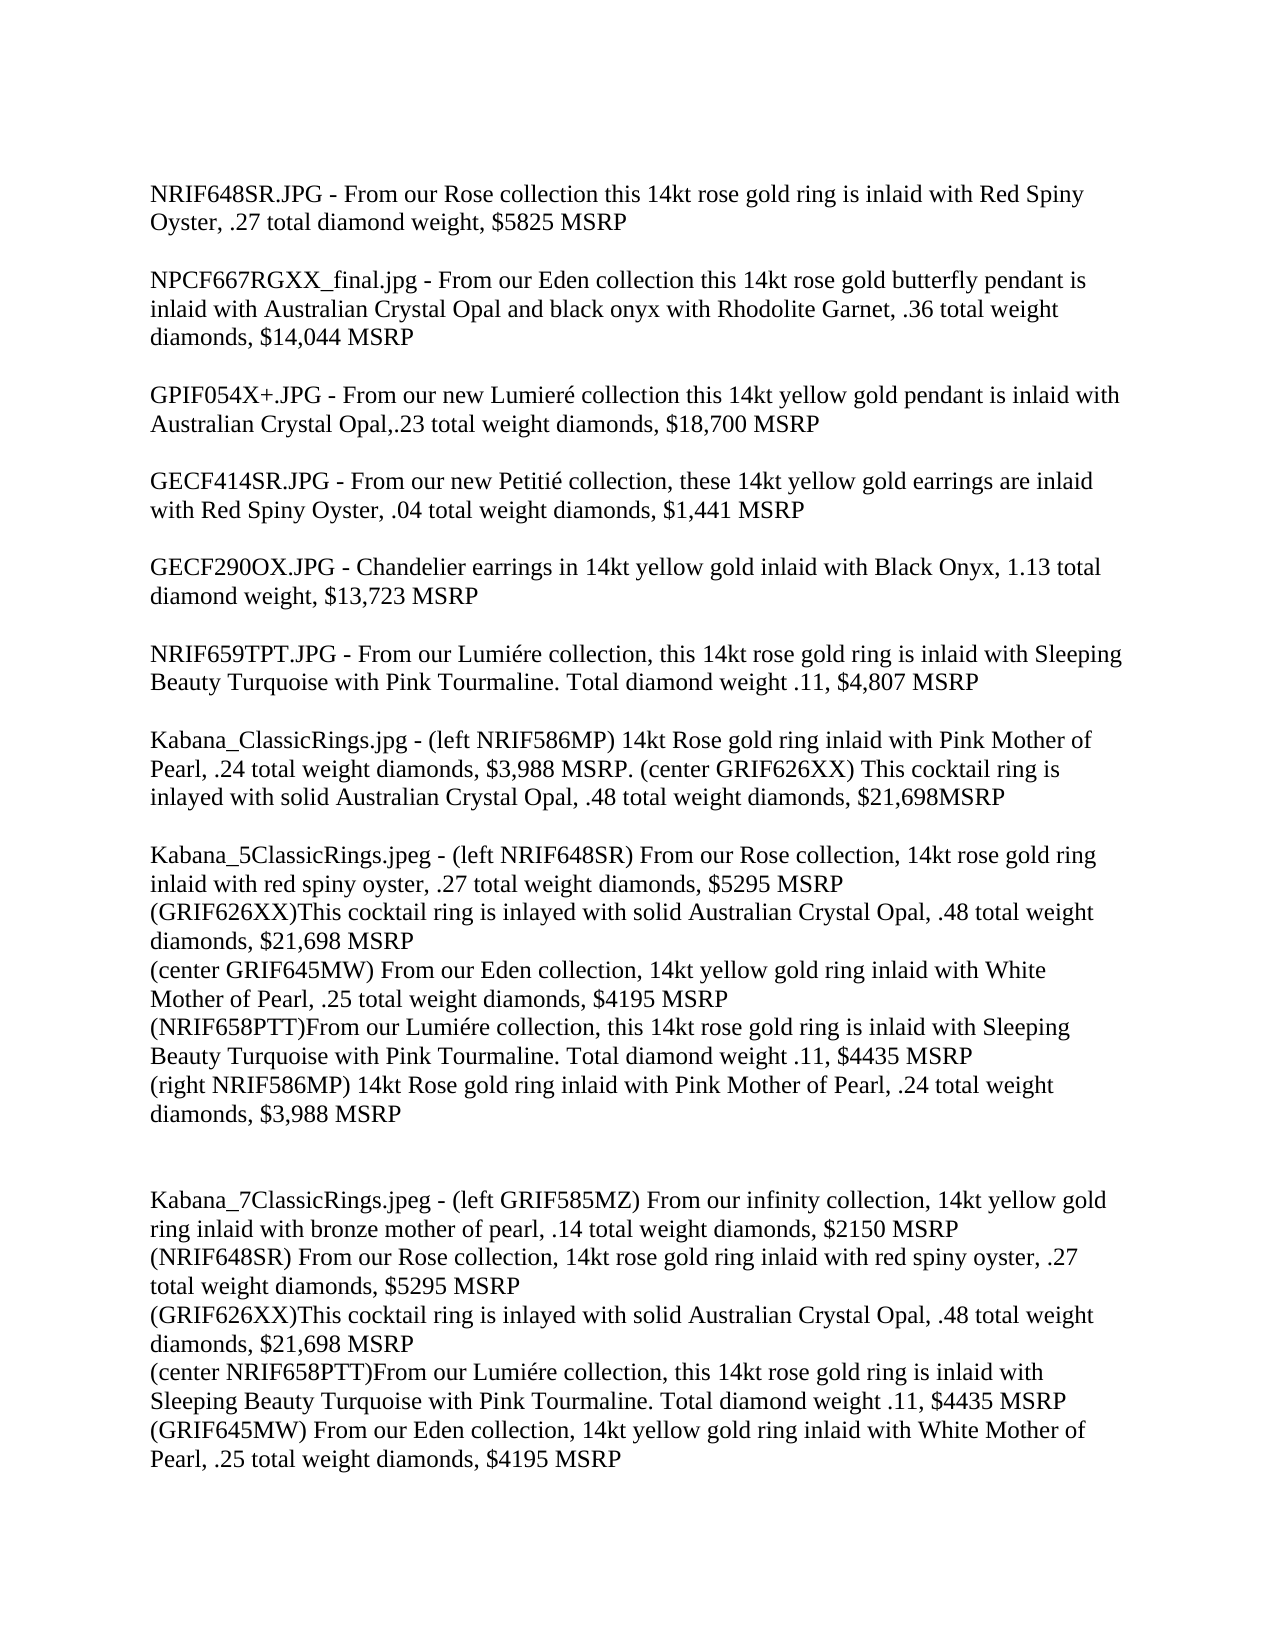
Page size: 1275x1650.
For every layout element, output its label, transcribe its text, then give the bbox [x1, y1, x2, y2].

text (GRIF626XX)This cocktail ring is inlayed with solid Australian Crystal Opal, .48 total weight diamonds, $21,698 MSRP [150, 897, 1125, 955]
text Kabana_5ClassicRings.jpeg - (left NRIF648SR) From our Rose collection, 14kt rose gold ring inlaid with red spiny oyster, .27 total weight diamonds, $5295 MSRP [150, 840, 1125, 897]
text Kabana_ClassicRings.jpg - (left NRIF586MP) 14kt Rose gold ring inlaid with Pink Mother of Pearl, .24 total weight diamonds, $3,988 MSRP. (center GRIF626XX) This cocktail ring is inlayed with solid Australian Crystal Opal, .48 total weight diamonds, $21,698MSRP [150, 725, 1125, 811]
text NRIF659TPT.JPG - From our Lumiére collection, this 14kt rose gold ring is inlaid with Sleeping Beauty Turquoise with Pink Tourmaline. Total diamond weight .11, $4,807 MSRP [150, 639, 1125, 696]
text GECF414SR.JPG - From our new Petitié collection, these 14kt yellow gold earrings are inlaid with Red Spiny Oyster, .04 total weight diamonds, $1,441 MSRP [150, 466, 1125, 524]
text NRIF648SR.JPG - From our Rose collection this 14kt rose gold ring is inlaid with Red Spiny Oyster, .27 total diamond weight, $5825 MSRP [150, 179, 1125, 236]
text (NRIF648SR) From our Rose collection, 14kt rose gold ring inlaid with red spiny oyster, .27 total weight diamonds, $5295 MSRP [150, 1242, 1125, 1300]
text (center NRIF658PTT)From our Lumiére collection, this 14kt rose gold ring is inlaid with Sleeping Beauty Turquoise with Pink Tourmaline. Total diamond weight .11, $4435 MSRP [150, 1357, 1125, 1415]
text (right NRIF586MP) 14kt Rose gold ring inlaid with Pink Mother of Pearl, .24 total weight diamonds, $3,988 MSRP [150, 1070, 1125, 1127]
text GPIF054X+.JPG - From our new Lumieré collection this 14kt yellow gold pendant is inlaid with Australian Crystal Opal,.23 total weight diamonds, $18,700 MSRP [150, 380, 1125, 437]
text (GRIF626XX)This cocktail ring is inlayed with solid Australian Crystal Opal, .48 total weight diamonds, $21,698 MSRP [150, 1300, 1125, 1357]
text (GRIF645MW) From our Eden collection, 14kt yellow gold ring inlaid with White Mother of Pearl, .25 total weight diamonds, $4195 MSRP [150, 1415, 1125, 1472]
text (center GRIF645MW) From our Eden collection, 14kt yellow gold ring inlaid with White Mother of Pearl, .25 total weight diamonds, $4195 MSRP [150, 955, 1125, 1012]
text (NRIF658PTT)From our Lumiére collection, this 14kt rose gold ring is inlaid with Sleeping Beauty Turquoise with Pink Tourmaline. Total diamond weight .11, $4435 MSRP [150, 1012, 1125, 1070]
text NPCF667RGXX_final.jpg - From our Eden collection this 14kt rose gold butterfly pendant is inlaid with Australian Crystal Opal and black onyx with Rhodolite Garnet, .36 total weight diamonds, $14,044 MSRP [150, 265, 1125, 351]
text Kabana_7ClassicRings.jpeg - (left GRIF585MZ) From our infinity collection, 14kt yellow gold ring inlaid with bronze mother of pearl, .14 total weight diamonds, $2150 MSRP [150, 1185, 1125, 1242]
text GECF290OX.JPG - Chandelier earrings in 14kt yellow gold inlaid with Black Onyx, 1.13 total diamond weight, $13,723 MSRP [150, 552, 1125, 610]
